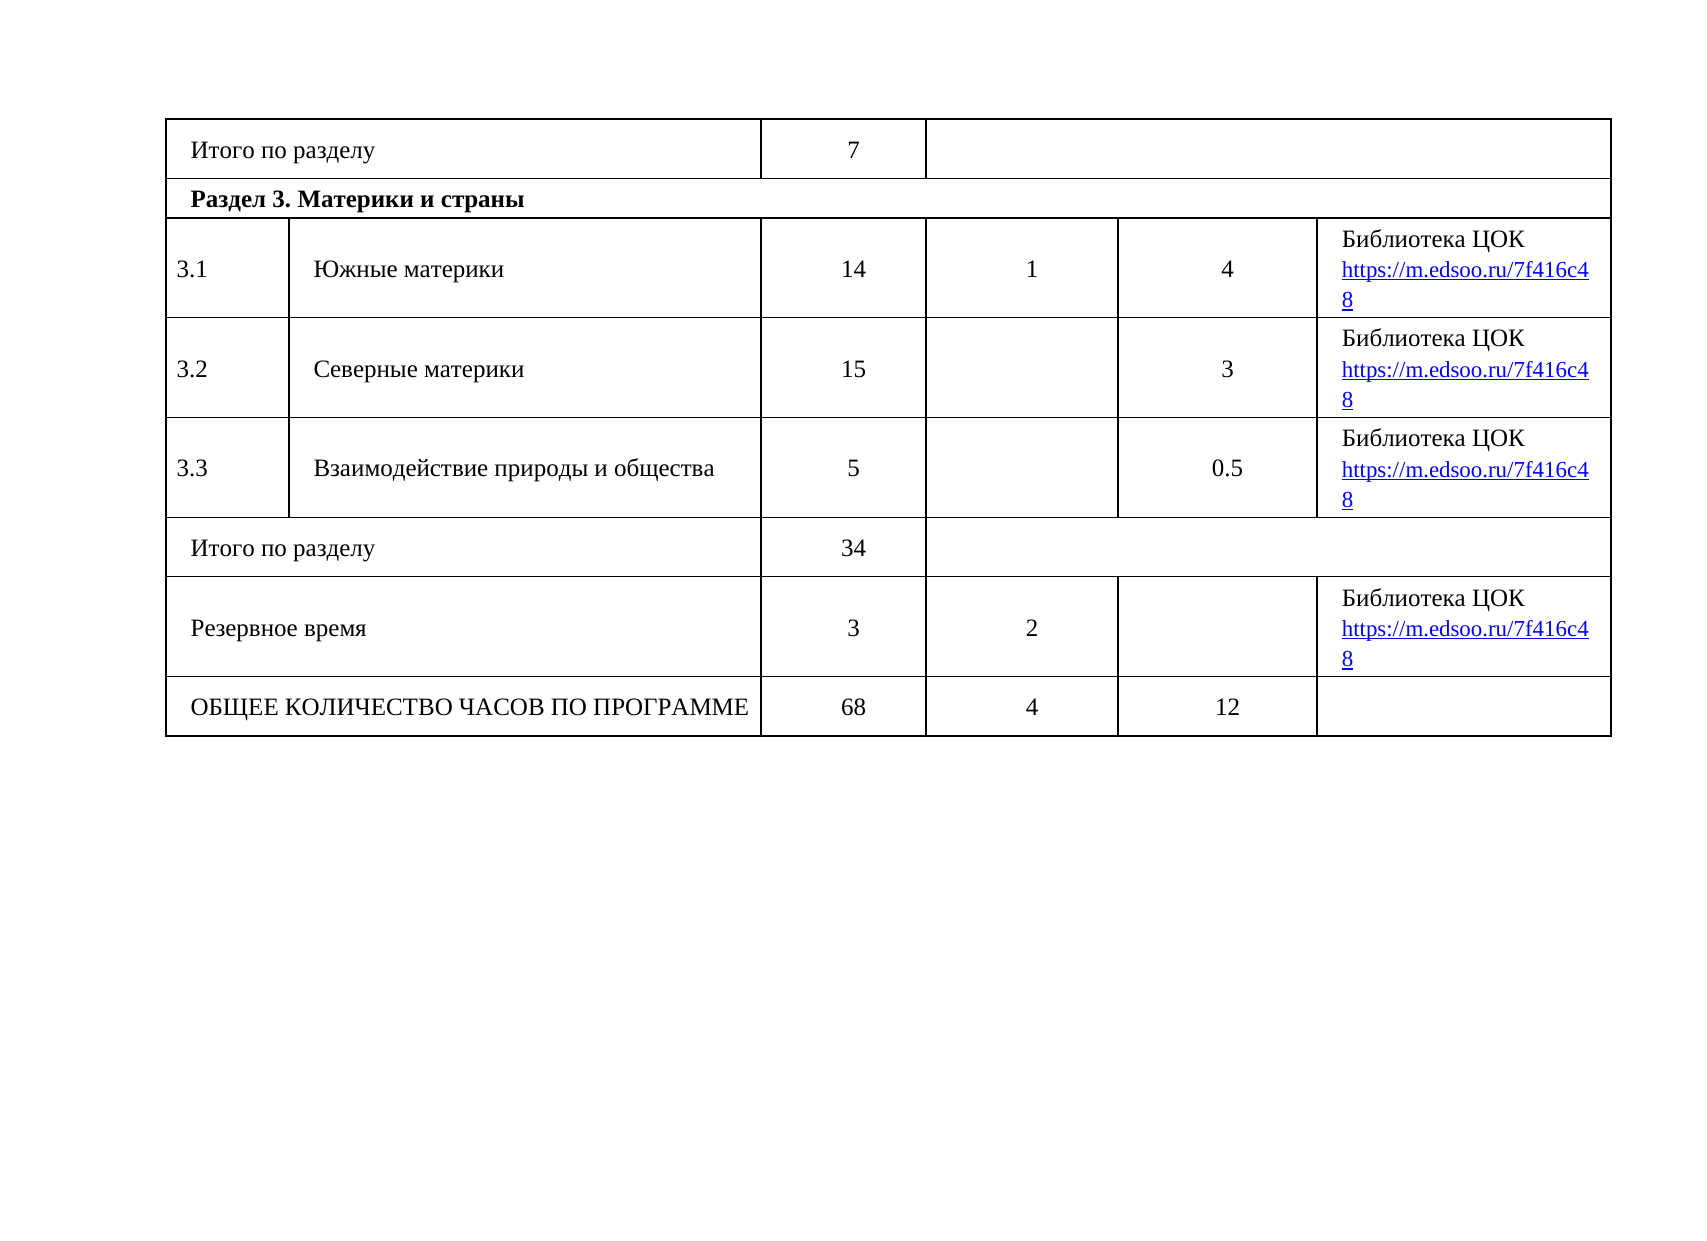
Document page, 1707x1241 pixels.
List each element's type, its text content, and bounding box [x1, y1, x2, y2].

table_cell [927, 318, 1117, 417]
table_cell Библиотека ЦОК https://m.edsoo.ru/7f416c48 [1318, 418, 1610, 516]
table_cell 3 [762, 577, 925, 676]
table_cell 3.2 [167, 318, 288, 417]
table_cell Резервное время [167, 577, 760, 676]
table_cell 4 [1119, 219, 1316, 317]
table_cell Южные материки [290, 219, 760, 317]
table_cell 7 [762, 120, 925, 178]
table_cell 68 [762, 677, 925, 735]
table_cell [1318, 318, 1610, 417]
table_cell Итого по разделу [167, 120, 760, 178]
table_cell Итого по разделу [167, 518, 760, 576]
table_cell 12 [1119, 677, 1316, 735]
table_cell 34 [762, 518, 925, 576]
table_cell 0.5 [1119, 418, 1316, 516]
table_cell 14 [762, 219, 925, 317]
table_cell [1318, 219, 1610, 317]
table_cell 1 [927, 219, 1117, 317]
table_cell 3.3 [167, 418, 288, 516]
table_cell 4 [927, 677, 1117, 735]
table_cell Взаимодействие природы и общества [290, 418, 760, 516]
table_cell Библиотека ЦОК https://m.edsoo.ru/7f416c48 [1318, 577, 1610, 676]
table_cell 3 [1119, 318, 1316, 417]
table_cell 15 [762, 318, 925, 417]
table_cell Северные материки [290, 318, 760, 417]
table_cell Раздел 3. Материки и страны [167, 179, 1610, 217]
table_cell ОБЩЕЕ КОЛИЧЕСТВО ЧАСОВ ПО ПРОГРАММЕ [167, 677, 760, 735]
table_cell 5 [762, 418, 925, 516]
table_cell [1119, 577, 1316, 676]
table_cell 3.1 [167, 219, 288, 317]
table_cell 2 [927, 577, 1117, 676]
table_cell [1318, 677, 1610, 735]
table_cell [927, 518, 1610, 576]
table_cell [927, 418, 1117, 516]
table_cell [927, 120, 1610, 178]
